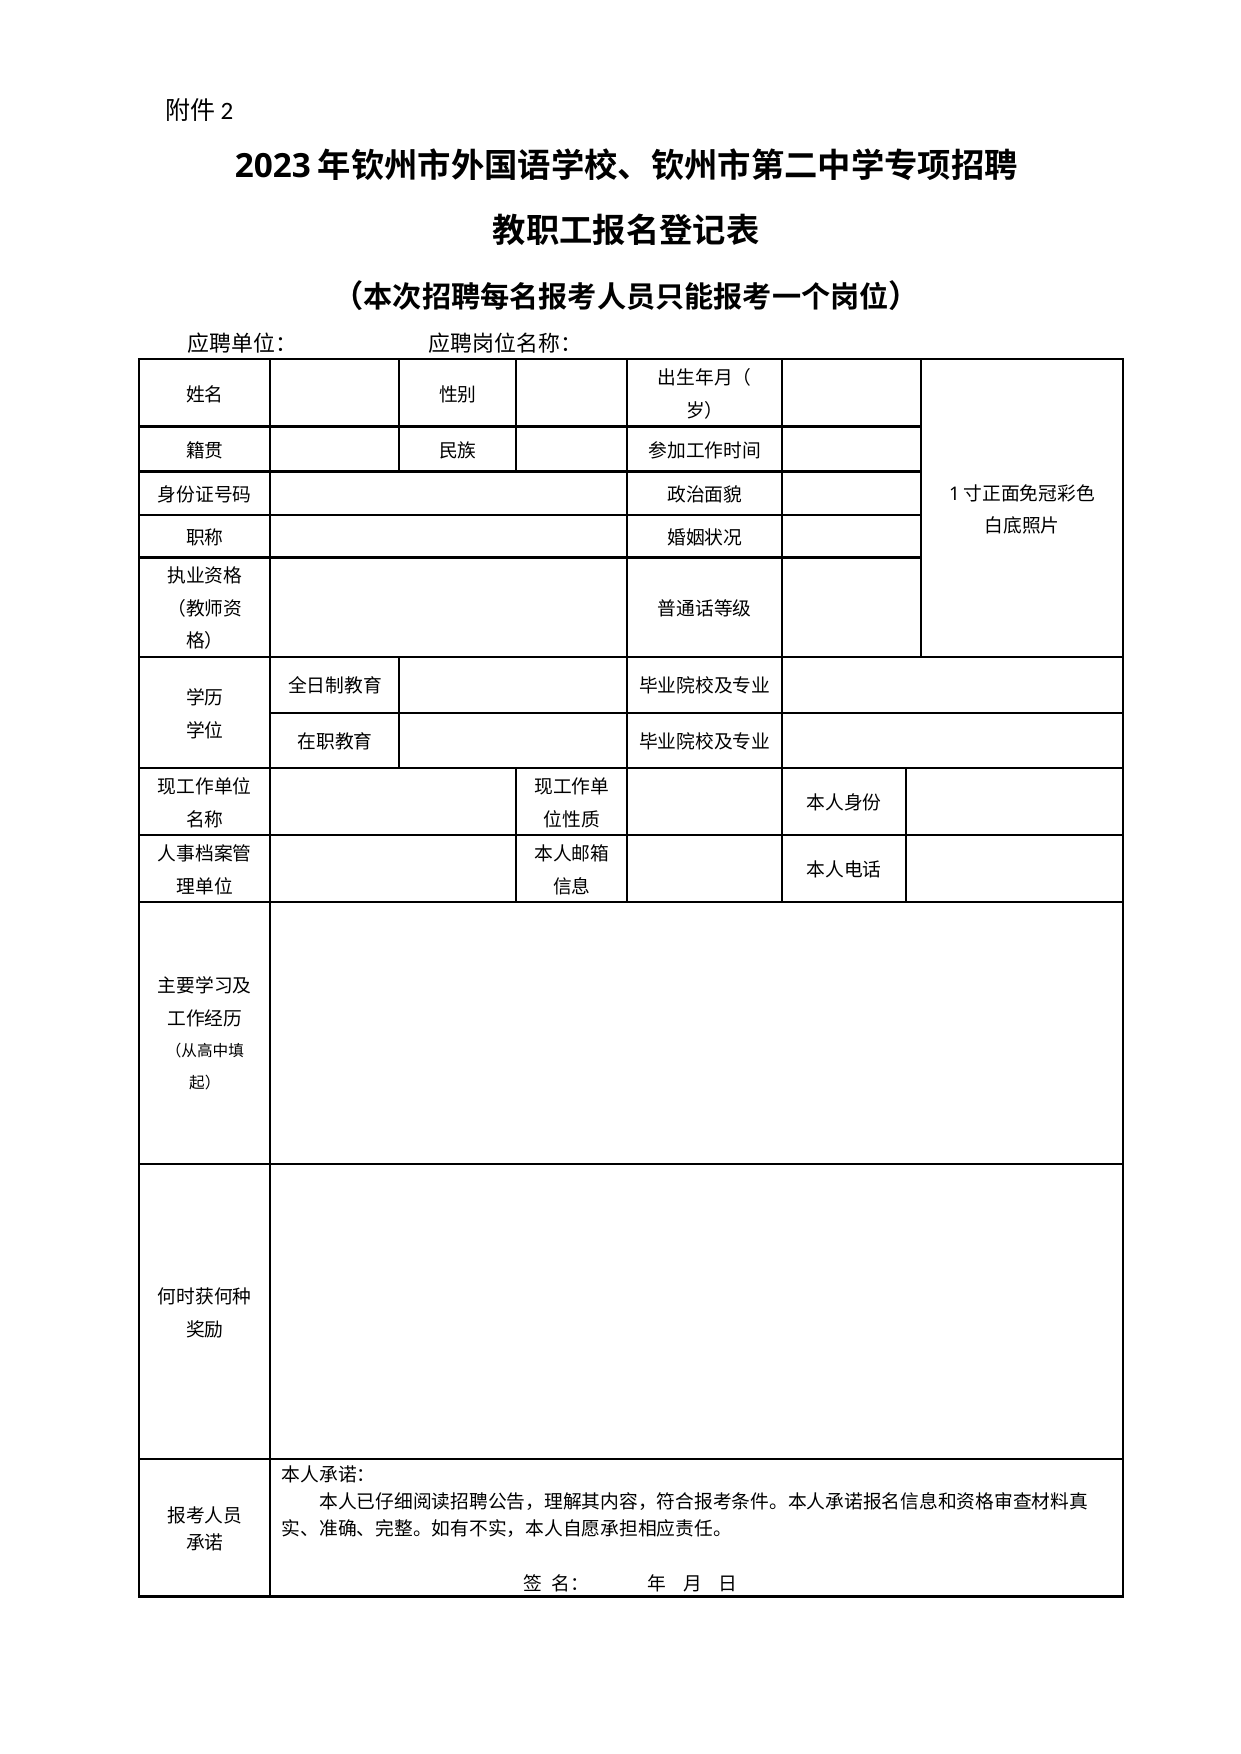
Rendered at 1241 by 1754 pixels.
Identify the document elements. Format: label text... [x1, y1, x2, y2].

table_header 姓名 [140, 360, 269, 425]
table_cell [271, 559, 626, 656]
table_cell 民族 [400, 428, 515, 470]
table_cell 现工作单位名称 [140, 769, 269, 834]
table_header 出生年月（ 岁） [628, 360, 781, 425]
text 教职工报名登记表 [165, 196, 1087, 261]
table_cell [907, 836, 1122, 901]
table_cell [907, 769, 1122, 834]
table_cell 人事档案管理单位 [140, 836, 269, 901]
table_cell 毕业院校及专业 [628, 658, 781, 712]
table_cell [271, 473, 626, 514]
table_cell [783, 559, 920, 656]
table_cell [271, 1165, 1122, 1458]
table_cell [400, 658, 626, 712]
table_cell [628, 836, 781, 901]
table_cell 普通话等级 [628, 559, 781, 656]
text 应聘单位： 应聘岗位名称： [165, 326, 1087, 358]
table_cell 政治面貌 [628, 473, 781, 514]
table_cell [628, 769, 781, 834]
table_cell 何时获何种奖励 [140, 1165, 269, 1458]
table_cell 主要学习及工作经历 （从高中填起） [140, 903, 269, 1163]
table_cell [783, 658, 1122, 712]
table_cell [271, 516, 626, 556]
text 2023年钦州市外国语学校、钦州市第二中学专项招聘 [165, 131, 1087, 196]
table_cell [271, 836, 515, 901]
table_cell [783, 428, 920, 470]
table_header 1寸正面免冠彩色 白底照片 [922, 360, 1122, 656]
text （本次招聘每名报考人员只能报考一个岗位） [165, 261, 1087, 326]
table_cell 本人身份 [783, 769, 905, 834]
table_cell 执业资格（教师资格） [140, 559, 269, 656]
table_header [271, 360, 398, 425]
table_cell 报考人员 承诺 [140, 1460, 269, 1595]
table_cell [517, 428, 626, 470]
table_cell 在职教育 [271, 714, 398, 767]
table_cell 职称 [140, 516, 269, 556]
table_cell [783, 473, 920, 514]
table_cell 本人承诺： 本人已仔细阅读招聘公告，理解其内容，符合报考条件。本人承诺报名信息和资格审查材料真实、准确、完整。如有不实，本人自愿承担相应责任。 签名： 年 月 日 [271, 1460, 1122, 1595]
table_cell [783, 714, 1122, 767]
table_cell 身份证号码 [140, 473, 269, 514]
table_header 性别 [400, 360, 515, 425]
table_cell 婚姻状况 [628, 516, 781, 556]
table_cell [271, 769, 515, 834]
table_cell [271, 428, 398, 470]
table_cell 全日制教育 [271, 658, 398, 712]
table_cell [271, 903, 1122, 1163]
table_cell 学历 学位 [140, 658, 269, 767]
table_cell 籍贯 [140, 428, 269, 470]
table_cell 本人电话 [783, 836, 905, 901]
table_cell 参加工作时间 [628, 428, 781, 470]
table_cell 本人邮箱信息 [517, 836, 626, 901]
table_cell 毕业院校及专业 [628, 714, 781, 767]
table_cell 现工作单位性质 [517, 769, 626, 834]
table_header [517, 360, 626, 425]
table_cell [783, 516, 920, 556]
table_cell [400, 714, 626, 767]
table_header [783, 360, 920, 425]
